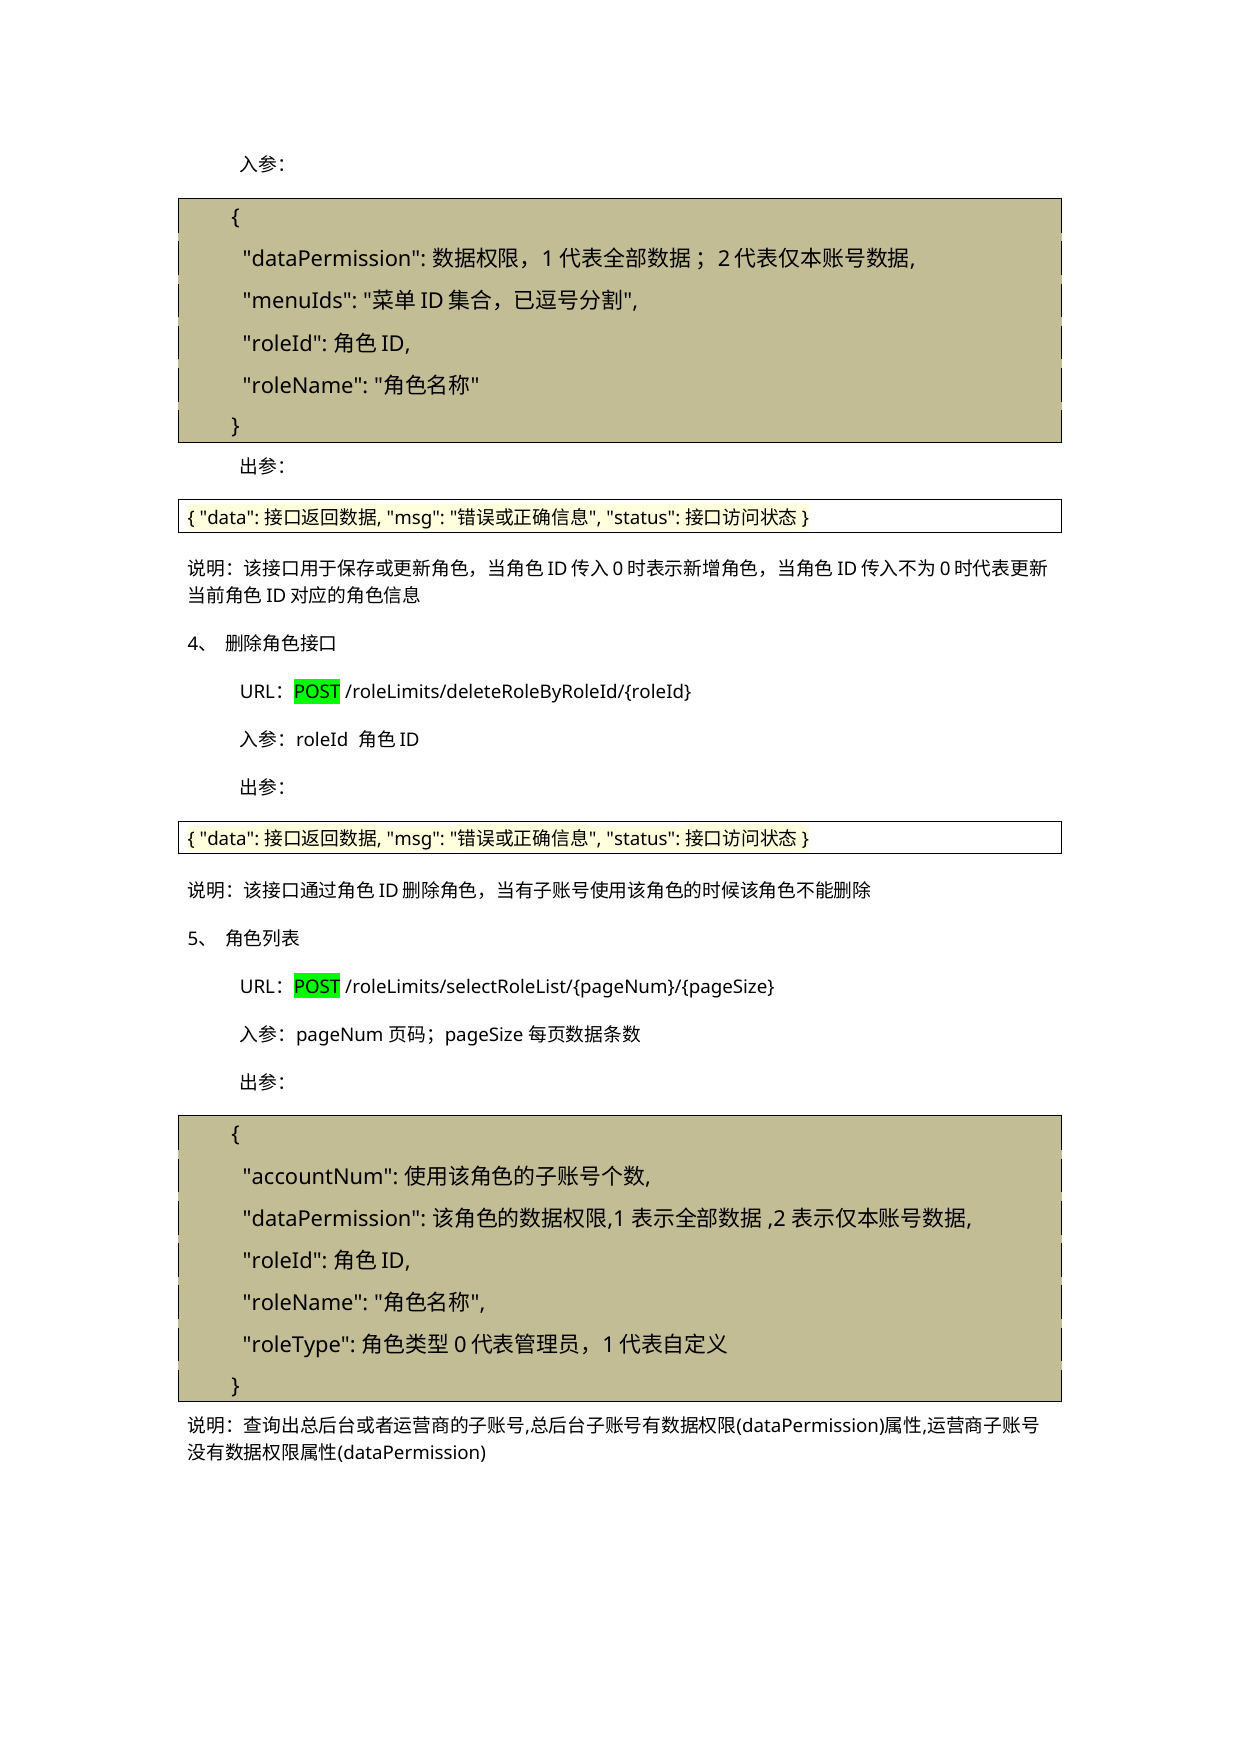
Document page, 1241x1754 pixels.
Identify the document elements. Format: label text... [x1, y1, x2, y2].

text "roleId": 角色ID, [179, 1243, 1061, 1277]
list 删除角色接口 [187, 629, 1053, 656]
text "menuIds": "菜单ID集合，已逗号分割", [178, 283, 1061, 317]
list 入参： [187, 150, 1053, 177]
text "dataPermission": 数据权限，1 代表全部数据 ；2代表仅本账号数据, [179, 241, 1061, 275]
list 角色列表 [187, 923, 1053, 950]
list 说明：该接口用于保存或更新角色，当角色ID传入0时表示新增角色，当角色ID传入不为0时代表更新当前角色ID对应的角色信息 [187, 554, 1053, 608]
text "accountNum": 使用该角色的子账号个数, [179, 1159, 1061, 1192]
text { "data": 接口返回数据, "msg": "错误或正确信息", "status": 接口访问状态 } [179, 500, 1061, 532]
text { "data": 接口返回数据, "msg": "错误或正确信息", "status": 接口访问状态 } [179, 822, 1061, 853]
list 入参：pageNum 页码；pageSize 每页数据条数 [187, 1019, 1053, 1046]
text "roleType": 角色类型 0代表管理员，1代表自定义 [178, 1327, 1061, 1361]
text { [179, 199, 1061, 233]
list 出参： [187, 773, 1053, 800]
text 说明：查询出总后台或者运营商的子账号,总后台子账号有数据权限(dataPermission)属性,运营商子账号没有数据权限属性(dataPermission) [187, 1411, 1053, 1465]
list URL：POST /roleLimits/deleteRoleByRoleId/{roleId} [187, 677, 1053, 704]
text "roleName": "角色名称", [179, 1285, 1061, 1319]
text "roleId": 角色ID, [179, 326, 1061, 359]
list URL：POST /roleLimits/selectRoleList/{pageNum}/{pageSize} [187, 971, 1053, 998]
list 入参：roleId 角色ID [187, 725, 1053, 752]
text } [179, 410, 1061, 442]
text 说明：该接口通过角色ID删除角色，当有子账号使用该角色的时候该角色不能删除 [187, 875, 1053, 902]
text "roleName": "角色名称" [179, 368, 1061, 402]
list 出参： [187, 1067, 1053, 1094]
text "dataPermission": 该角色的数据权限,1 表示全部数据 ,2 表示仅本账号数据, [179, 1201, 1061, 1235]
list 出参： [187, 451, 1053, 478]
text } [178, 1369, 1061, 1401]
text { [179, 1116, 1061, 1150]
